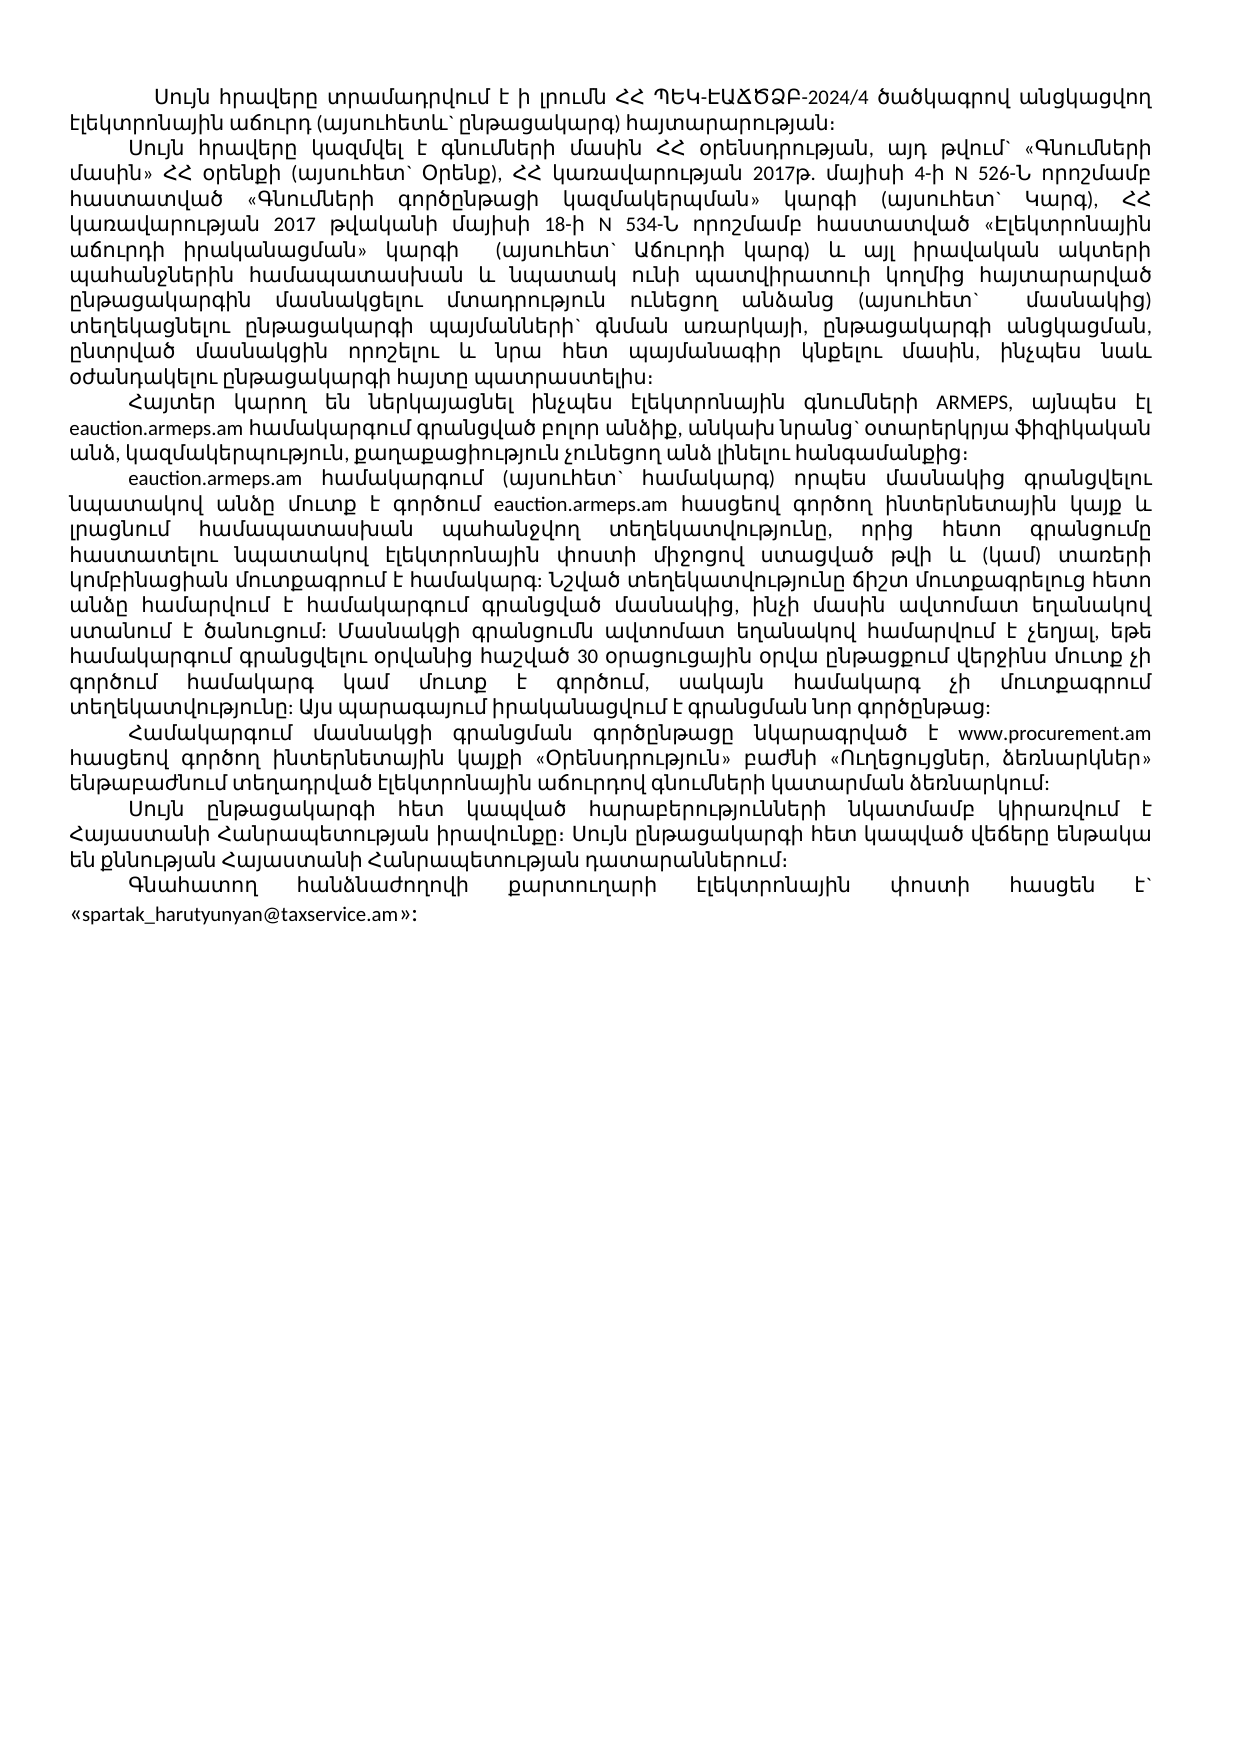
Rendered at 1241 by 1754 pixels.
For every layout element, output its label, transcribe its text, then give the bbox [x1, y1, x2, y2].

text Հայտեր կարող են ներկայացնել ինչպես էլեկտրոնային գնումների ARMEPS, այնպես էլ eauction.armeps.am համակարգում գրանցված բոլոր անձիք, անկախ նրանց` օտարերկրյա ֆիզիկական անձ, կազմակերպություն, քաղաքացիություն չունեցող անձ լինելու հանգամանքից։ [69, 389, 1152, 466]
text Համակարգում մասնակցի գրանցման գործընթացը նկարագրված է www.procurement.am հասցեով գործող ինտերնետային կայքի «Օրենսդրություն» բաժնի «Ուղեցույցներ, ձեռնարկներ» ենթաբաժնում տեղադրված էլեկտրոնային աճուրդով գնումների կատարման ձեռնարկում: [69, 720, 1152, 796]
text Սույն հրավերը տրամադրվում է ի լրումն ՀՀ ՊԵԿ-ԷԱՃԾՁԲ-2024/4 ծածկագրով անցկացվող էլեկտրոնային աճուրդ (այսուհետև` ընթացակարգ) հայտարարության։ [69, 84, 1152, 135]
text Սույն հրավերը կազմվել է գնումների մասին ՀՀ օրենսդրության, այդ թվում` «Գնումների մասին» ՀՀ օրենքի (այսուհետ` Օրենք), ՀՀ կառավարության 2017թ. մայիսի 4-ի N 526-Ն որոշմամբ հաստատված «Գնումների գործընթացի կազմակերպման» կարգի (այսուհետ` Կարգ), ՀՀ կառավարության 2017 թվականի մայիսի 18-ի N 534-Ն որոշմամբ հաստատված «Էլեկտրոնային աճուրդի իրականացման» կարգի (այսուհետ` Աճուրդի կարգ) և այլ իրավական ակտերի պահանջներին համապատասխան և նպատակ ունի պատվիրատուի կողմից հայտարարված ընթացակարգին մասնակցելու մտադրություն ունեցող անձանց (այսուհետ` մասնակից) տեղեկացնելու ընթացակարգի պայմանների` գնման առարկայի, ընթացակարգի անցկացման, ընտրված մասնակցին որոշելու և նրա հետ պայմանագիր կնքելու մասին, ինչպես նաև օժանդակելու ընթացակարգի հայտը պատրաստելիս։ [69, 135, 1152, 389]
text Գնահատող հանձնաժողովի քարտուղարի էլեկտրոնային փոստի հասցեն է` «spartak_harutyunyan@taxservice.am»: [69, 872, 1152, 928]
text eauction.armeps.am համակարգում (այսուհետ` համակարգ) որպես մասնակից գրանցվելու նպատակով անձը մուտք է գործում eauction.armeps.am հասցեով գործող ինտերնետային կայք և լրացնում համապատասխան պահանջվող տեղեկատվությունը, որից հետո գրանցումը հաստատելու նպատակով էլեկտրոնային փոստի միջոցով ստացված թվի և (կամ) տառերի կոմբինացիան մուտքագրում է համակարգ: Նշված տեղեկատվությունը ճիշտ մուտքագրելուց հետո անձը համարվում է համակարգում գրանցված մասնակից, ինչի մասին ավտոմատ եղանակով ստանում է ծանուցում: Մասնակցի գրանցումն ավտոմատ եղանակով համարվում է չեղյալ, եթե համակարգում գրանցվելու օրվանից հաշված 30 օրացուցային օրվա ընթացքում վերջինս մուտք չի գործում համակարգ կամ մուտք է գործում, սակայն համակարգ չի մուտքագրում տեղեկատվությունը: Այս պարագայում իրականացվում է գրանցման նոր գործընթաց: [69, 466, 1152, 720]
text Սույն ընթացակարգի հետ կապված հարաբերությունների նկատմամբ կիրառվում է Հայաստանի Հանրապետության իրավունքը։ Սույն ընթացակարգի հետ կապված վեճերը ենթակա են քննության Հայաստանի Հանրապետության դատարաններում։ [69, 796, 1152, 872]
